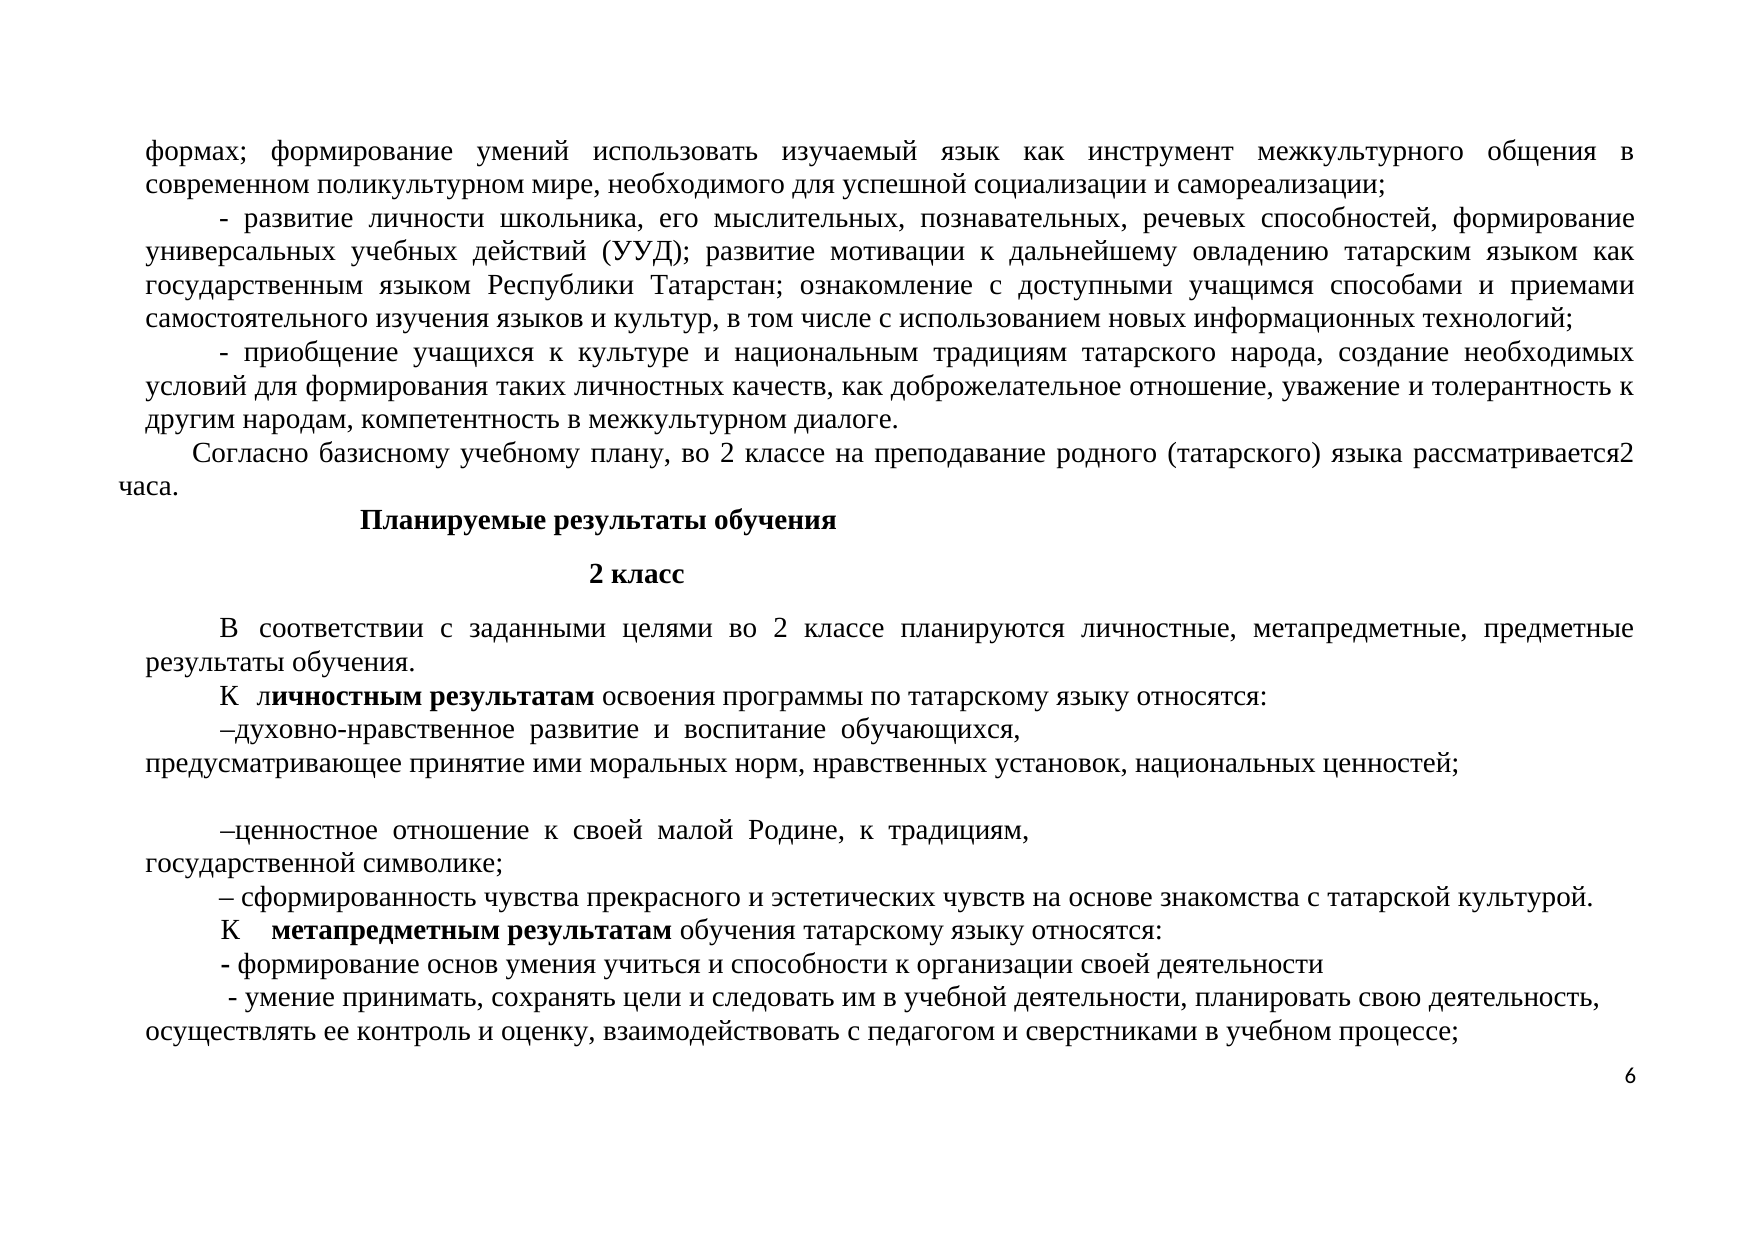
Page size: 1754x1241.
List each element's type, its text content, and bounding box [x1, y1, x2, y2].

text - умение принимать, сохранять цели и следовать им в учебной деятельности, планировать свою деятельность, [220, 979, 1636, 1013]
list метапредметным результатам обучения татарскому языку относятся: [145, 912, 1636, 946]
list личностным результатам освоения программы по татарскому языку относятся: [145, 678, 1636, 711]
text –духовно-нравственное развитие и воспитание обучающихся, [220, 711, 1636, 745]
text предусматривающее принятие ими моральных норм, нравственных установок, национальных ценностей; [145, 745, 1636, 778]
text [145, 133, 1636, 200]
text 2 класс [589, 556, 1636, 590]
text Согласно базисному учебному плану, во 2 классе на преподавание родного (татарского) языка рассматривается2 часа. [118, 435, 1636, 502]
text - развитие личности школьника, его мыслительных, познавательных, речевых способностей, формирование универсальных учебных действий (УУД); развитие мотивации к дальнейшему овладению татарским языком как государственным языком Республики Татарстан; ознакомление с доступными учащимся способами и приемами самостоятельного изучения языков и культур, в том числе с использованием новых информационных технологий; [145, 200, 1636, 334]
text Планируемые результаты обучения [360, 502, 1636, 535]
list соответствии с заданными целями во 2 классе планируются личностные, метапредметные, предметные результаты обучения. [145, 611, 1636, 678]
text - формирование основ умения учиться и способности к организации своей деятельности [220, 946, 1636, 979]
text –ценностное отношение к своей малой Родине, к традициям, [220, 812, 1636, 845]
text – сформированность чувства прекрасного и эстетических чувств на основе знакомства с татарской культурой. [145, 879, 1636, 912]
text осуществлять ее контроль и оценку, взаимодействовать с педагогом и сверстниками в учебном процессе; [145, 1013, 1634, 1047]
text государственной символике; [145, 845, 1636, 879]
text - приобщение учащихся к культуре и национальным традициям татарского народа, создание необходимых условий для формирования таких личностных качеств, как доброжелательное отношение, уважение и толерантность к другим народам, компетентность в межкультурном диалоге. [145, 334, 1636, 435]
